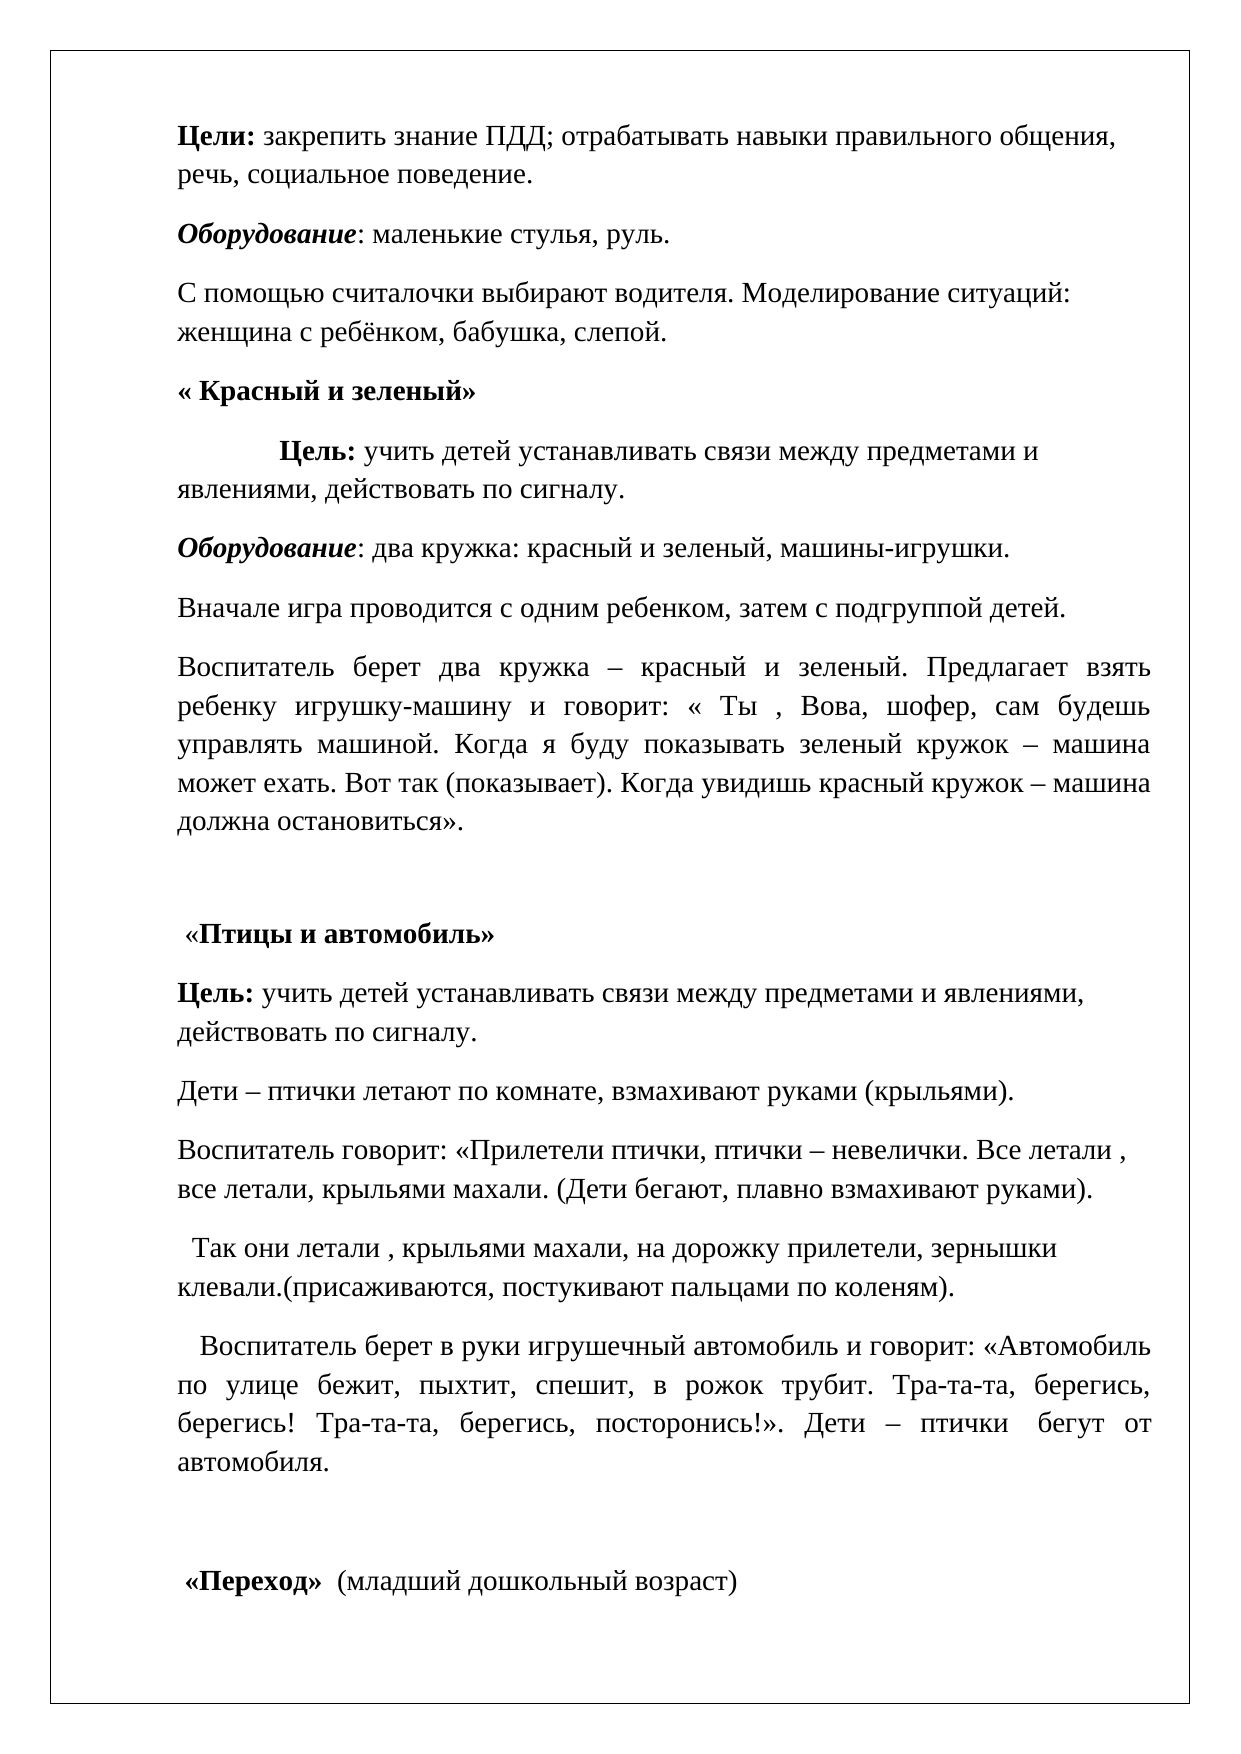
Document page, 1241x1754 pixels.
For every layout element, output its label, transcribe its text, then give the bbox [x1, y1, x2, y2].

text Вначале игра проводится с одним ребенком, затем с подгруппой детей. [177, 590, 1152, 623]
text «Птицы и автомобиль» [177, 916, 1152, 949]
text С помощью считалочки выбирают водителя. Моделирование ситуаций: женщина с ребёнком, бабушка, слепой. [177, 275, 1152, 347]
text Так они летали , крыльями махали, на дорожку прилетели, зернышки клевали.(присаживаются, постукивают пальцами по коленям). [177, 1230, 1152, 1302]
text Воспитатель берет два кружка – красный и зеленый. Предлагает взять ребенку игрушку-машину и говорит: « Ты , Вова, шофер, сам будешь управлять машиной. Когда я буду показывать зеленый кружок – машина может ехать. Вот так (показывает). Когда увидишь красный кружок – машина должна остановиться». [177, 649, 1152, 837]
text Цели: закрепить знание ПДД; отрабатывать навыки правильного общения, речь, социальное поведение. [177, 118, 1152, 190]
text Оборудование: два кружка: красный и зеленый, машины-игрушки. [177, 531, 1152, 564]
text Цель: учить детей устанавливать связи между предметами и явлениями, действовать по сигналу. [177, 433, 1152, 505]
text «Переход» (младший дошкольный возраст) [177, 1563, 1152, 1596]
text Воспитатель говорит: «Прилетели птички, птички – невелички. Все летали , все летали, крыльями махали. (Дети бегают, плавно взмахивают руками). [177, 1132, 1152, 1204]
text Цель: учить детей устанавливать связи между предметами и явлениями, действовать по сигналу. [177, 975, 1152, 1047]
text Воспитатель берет в руки игрушечный автомобиль и говорит: «Автомобиль по улице бежит, пыхтит, спешит, в рожок трубит. Тра-та-та, берегись, берегись! Тра-та-та, берегись, посторонись!». Дети – птички бегут от автомобиля. [177, 1328, 1152, 1477]
text Оборудование: маленькие стулья, руль. [177, 216, 1152, 249]
text « Красный и зеленый» [177, 373, 1152, 407]
text Дети – птички летают по комнате, взмахивают руками (крыльями). [177, 1073, 1152, 1107]
